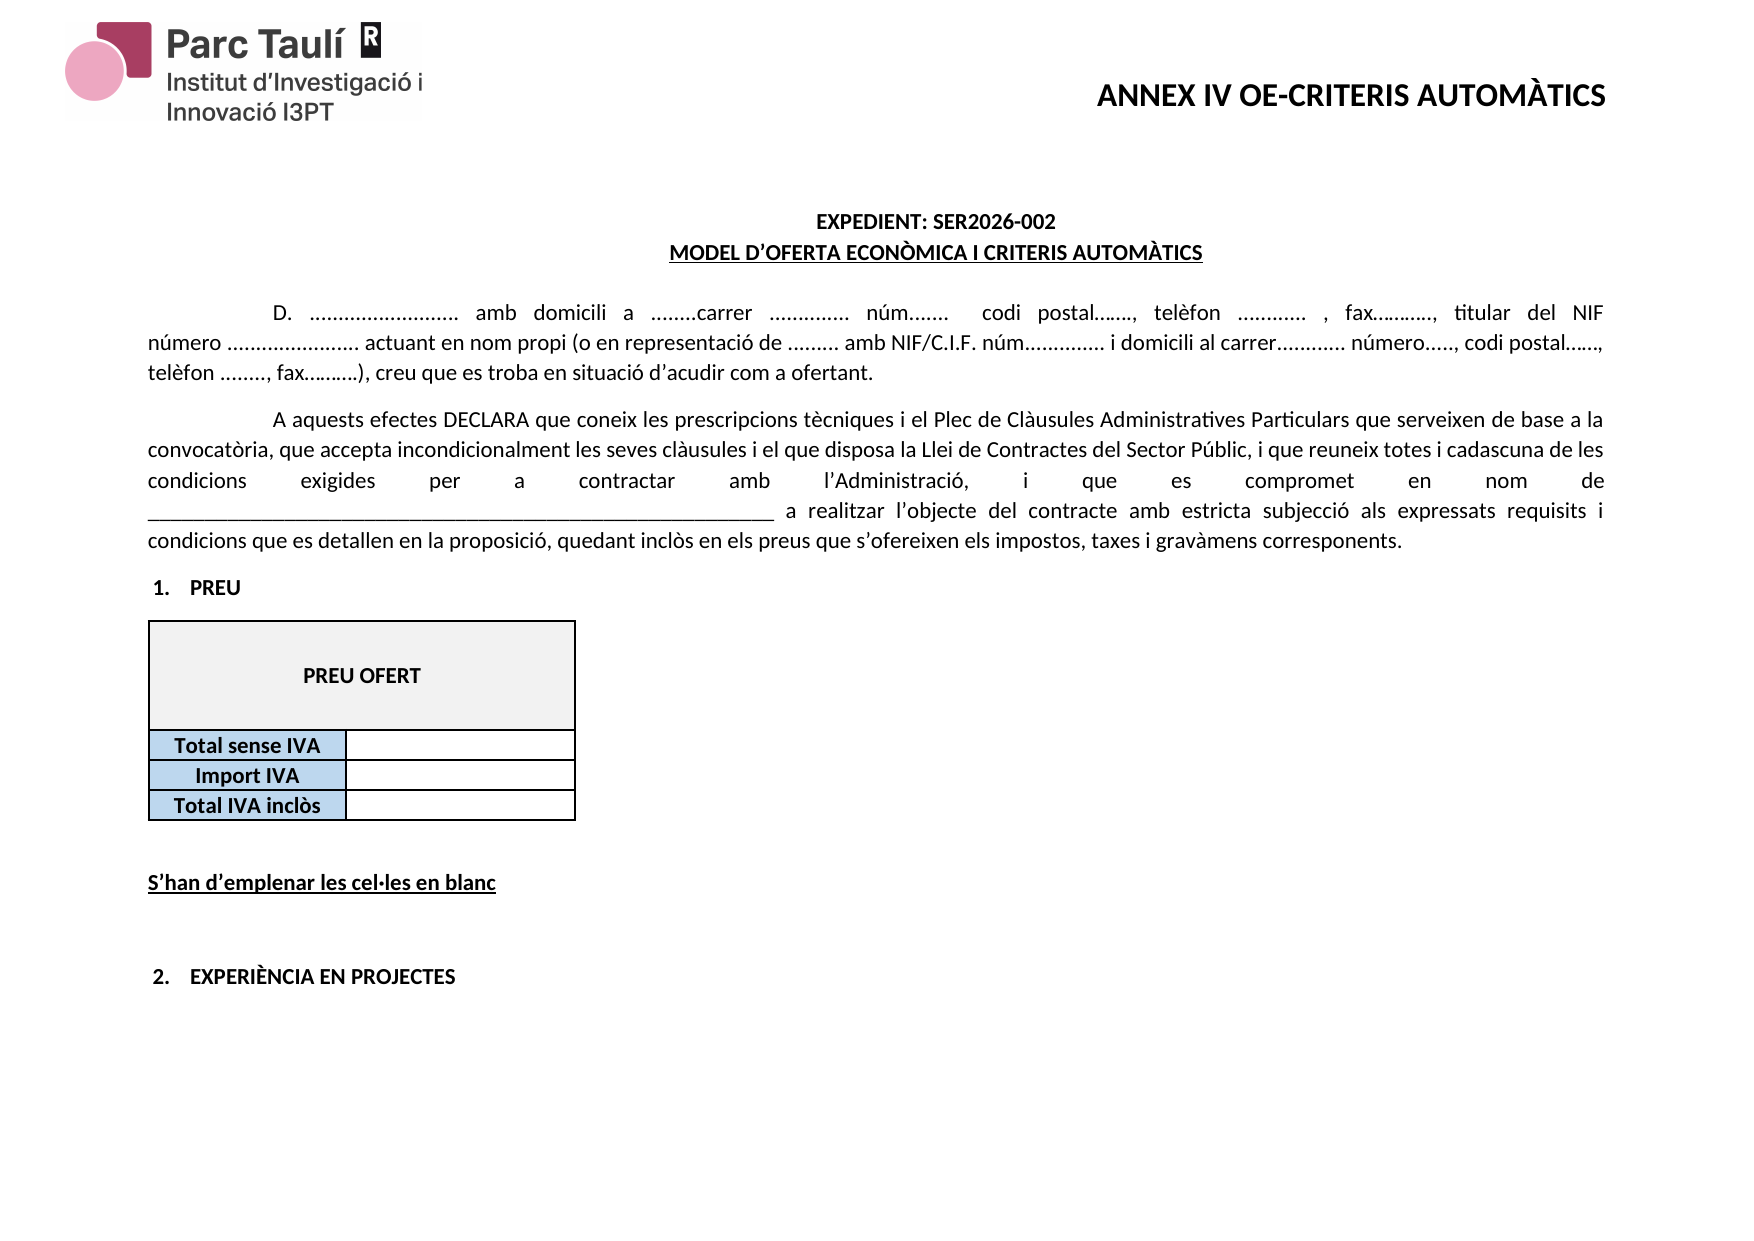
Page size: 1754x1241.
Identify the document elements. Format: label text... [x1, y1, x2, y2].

text S’han d’emplenar les cel·les en blanc [148, 868, 1606, 896]
table_cell Total sense IVA [150, 731, 345, 759]
table_cell Import IVA [150, 761, 345, 789]
table_cell [347, 761, 574, 789]
table_header PREU OFERT [150, 622, 574, 729]
text D. .......................... amb domicili a ........carrer .............. núm....... codi postal……., telèfon ............ , fax……….., titular del NIF número ....................... actuant en nom propi (o en representació de ......... amb NIF/C.I.F. núm.............. i domicili al carrer............ número....., codi postal……, telèfon ........, fax……….), creu que es troba en situació d’acudir com a ofertant. [148, 298, 1606, 386]
table_cell [347, 791, 574, 819]
table_cell Total IVA inclòs [150, 791, 345, 819]
text A aquests efectes DECLARA que coneix les prescripcions tècniques i el Plec de Clàusules Administratives Particulars que serveixen de base a la convocatòria, que accepta incondicionalment les seves clàusules i el que disposa la Llei de Contractes del Sector Públic, i que reuneix totes i cadascuna de les condicions exigides per a contractar amb l’Administració, i que es compromet en nom de _______________________________________________________ a realitzar l’objecte del contracte amb estricta subjecció als expressats requisits i condicions que es detallen en la proposició, quedant inclòs en els preus que s’ofereixen els impostos, taxes i gravàmens corresponents. [148, 405, 1606, 554]
text MODEL D’OFERTA ECONÒMICA I CRITERIS AUTOMÀTICS [148, 238, 1606, 266]
list PREU [152, 573, 1606, 601]
table_cell [347, 731, 574, 759]
picture [65, 22, 422, 121]
list EXPERIÈNCIA EN PROJECTES [152, 962, 1606, 990]
text EXPEDIENT: SER2026-002 [148, 207, 1606, 235]
